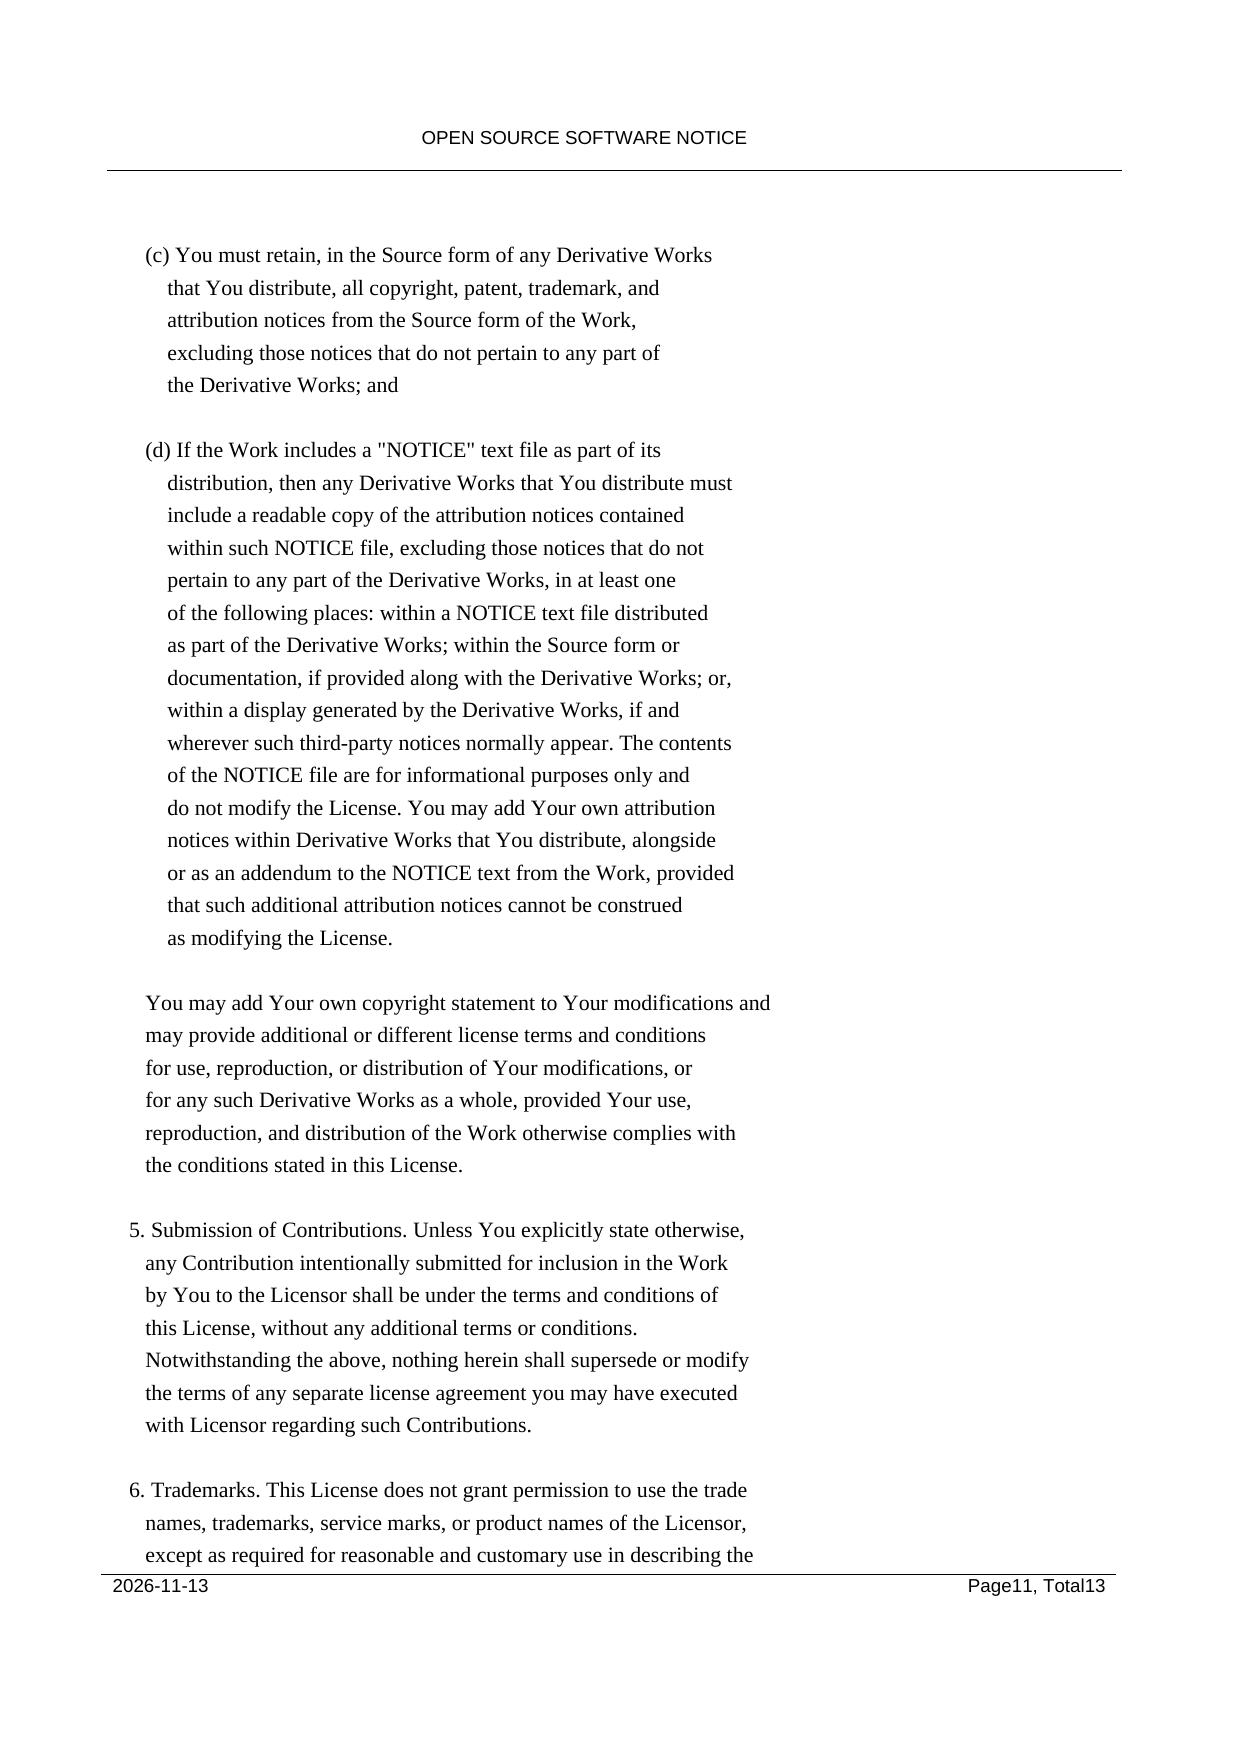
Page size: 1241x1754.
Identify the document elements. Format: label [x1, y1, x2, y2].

text [112, 206, 1128, 1571]
